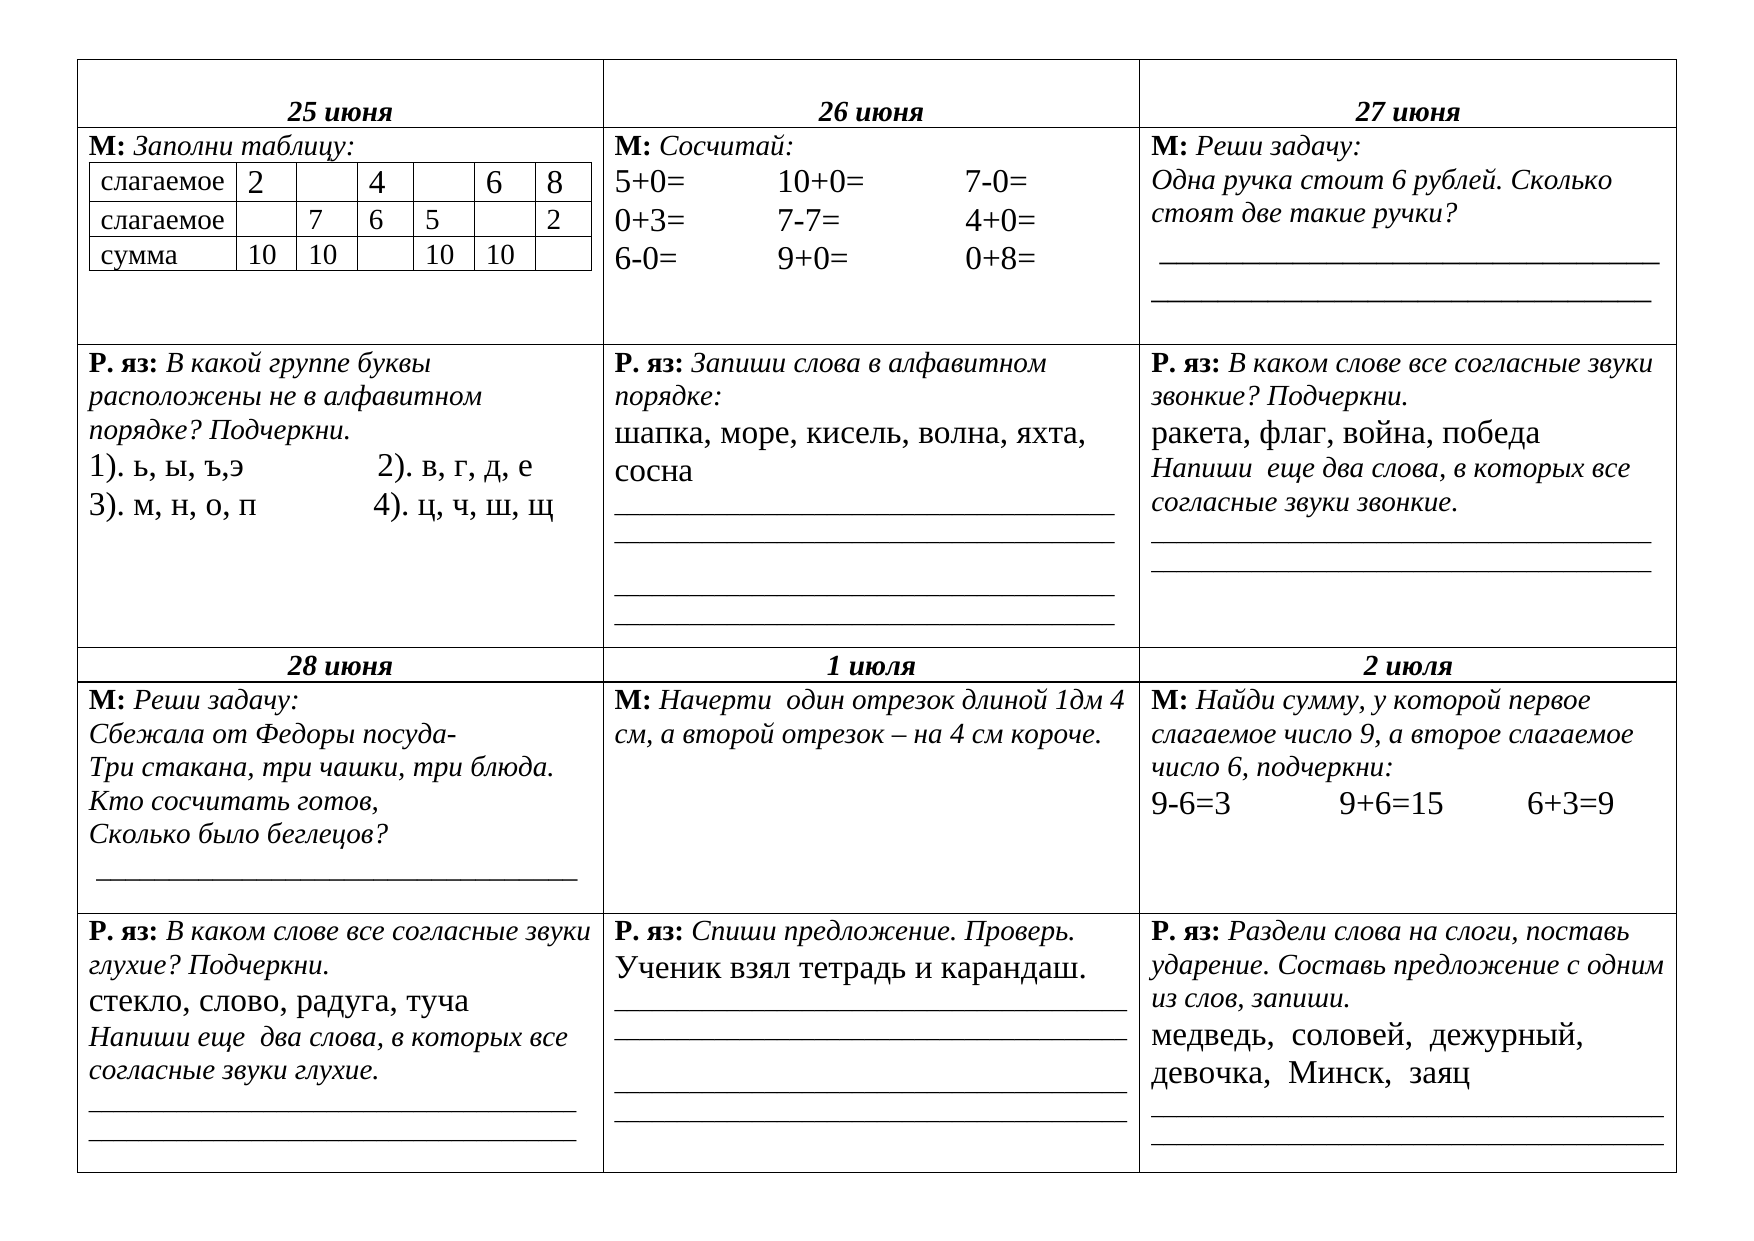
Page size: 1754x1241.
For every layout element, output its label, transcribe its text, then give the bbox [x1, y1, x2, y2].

table_cell Р. яз: В каком слове все согласные звуки звонкие? Подчеркни. ракета, флаг, война, победа Напиши еще два слова, в которых все согласные звуки звонкие. ________________________________________ ________________________________________ [1140, 345, 1676, 647]
table_cell Р. яз: В какой группе буквы расположены не в алфавитном порядке? Подчеркни. 1). ь, ы, ъ,э 2). в, г, д, е 3). м, н, о, п 4). ц, ч, ш, щ [78, 345, 603, 647]
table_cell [604, 914, 1139, 1172]
table_cell М: Реши задачу: Сбежала от Федоры посуда- Три стакана, три чашки, три блюда. Кто сосчитать готов, Сколько было беглецов? _________________________________ [78, 683, 603, 912]
table_cell 28 июня [78, 648, 603, 681]
table_cell 26 июня [604, 60, 1139, 127]
table_cell 2 июля [1140, 648, 1676, 681]
table_cell М: Найди сумму, у которой первое слагаемое число 9, а второе слагаемое число 6, подчеркни: 9-6=3 9+6=15 6+3=9 [1140, 683, 1676, 912]
table_cell М: Заполни таблицу: [78, 128, 603, 344]
table_cell 1 июля [604, 648, 1139, 681]
table_cell 27 июня [1140, 60, 1676, 127]
table_cell М: Реши задачу: Одна ручка стоит 6 рублей. Сколько стоят две такие ручки? ______________________________ ______________________________ [1140, 128, 1676, 344]
table_cell М: Сосчитай: 5+0= 10+0= 7-0= 0+3= 7-7= 4+0= 6-0= 9+0= 0+8= [604, 128, 1139, 344]
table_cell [78, 914, 603, 1172]
table_cell 25 июня [78, 60, 603, 127]
table_cell М: Начерти один отрезок длиной 1дм 4 см, а второй отрезок – на 4 см короче. [604, 683, 1139, 912]
table_cell Р. яз: Запиши слова в алфавитном порядке: шапка, море, кисель, волна, яхта, сосна ________________________________________ ________________________________________ ________________________________________ ________________________________________ [604, 345, 1139, 647]
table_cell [1140, 914, 1676, 1172]
